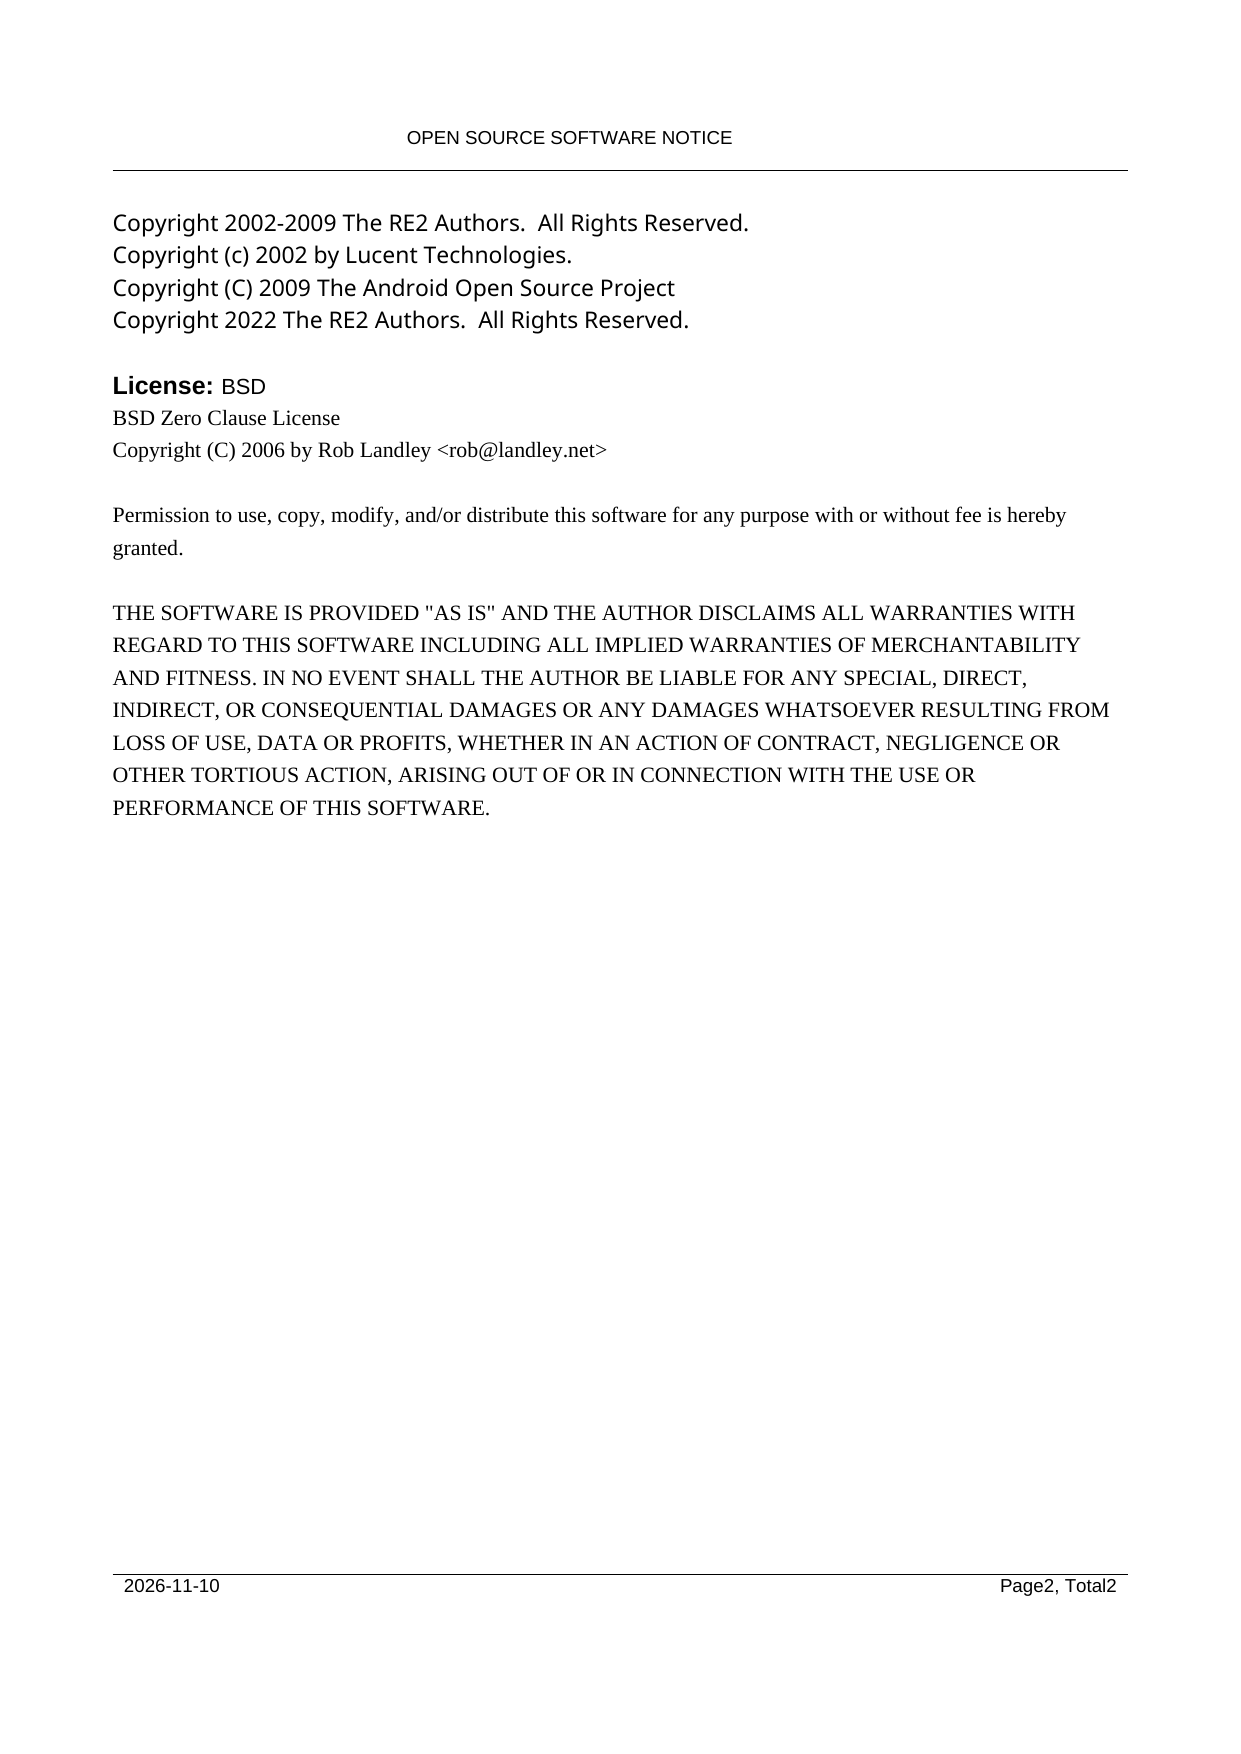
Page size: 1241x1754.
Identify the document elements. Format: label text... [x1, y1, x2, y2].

text License: BSD [112, 369, 1128, 401]
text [112, 206, 1128, 369]
text BSD Zero Clause License Copyright (C) 2006 by Rob Landley <rob@landley.net> Permission to use, copy, modify, and/or distribute this software for any purpose with or without fee is hereby granted. THE SOFTWARE IS PROVIDED "AS IS" AND THE AUTHOR DISCLAIMS ALL WARRANTIES WITH REGARD TO THIS SOFTWARE INCLUDING ALL IMPLIED WARRANTIES OF MERCHANTABILITY AND FITNESS. IN NO EVENT SHALL THE AUTHOR BE LIABLE FOR ANY SPECIAL, DIRECT, INDIRECT, OR CONSEQUENTIAL DAMAGES OR ANY DAMAGES WHATSOEVER RESULTING FROM LOSS OF USE, DATA OR PROFITS, WHETHER IN AN ACTION OF CONTRACT, NEGLIGENCE OR OTHER TORTIOUS ACTION, ARISING OUT OF OR IN CONNECTION WITH THE USE OR PERFORMANCE OF THIS SOFTWARE. [112, 401, 1128, 856]
